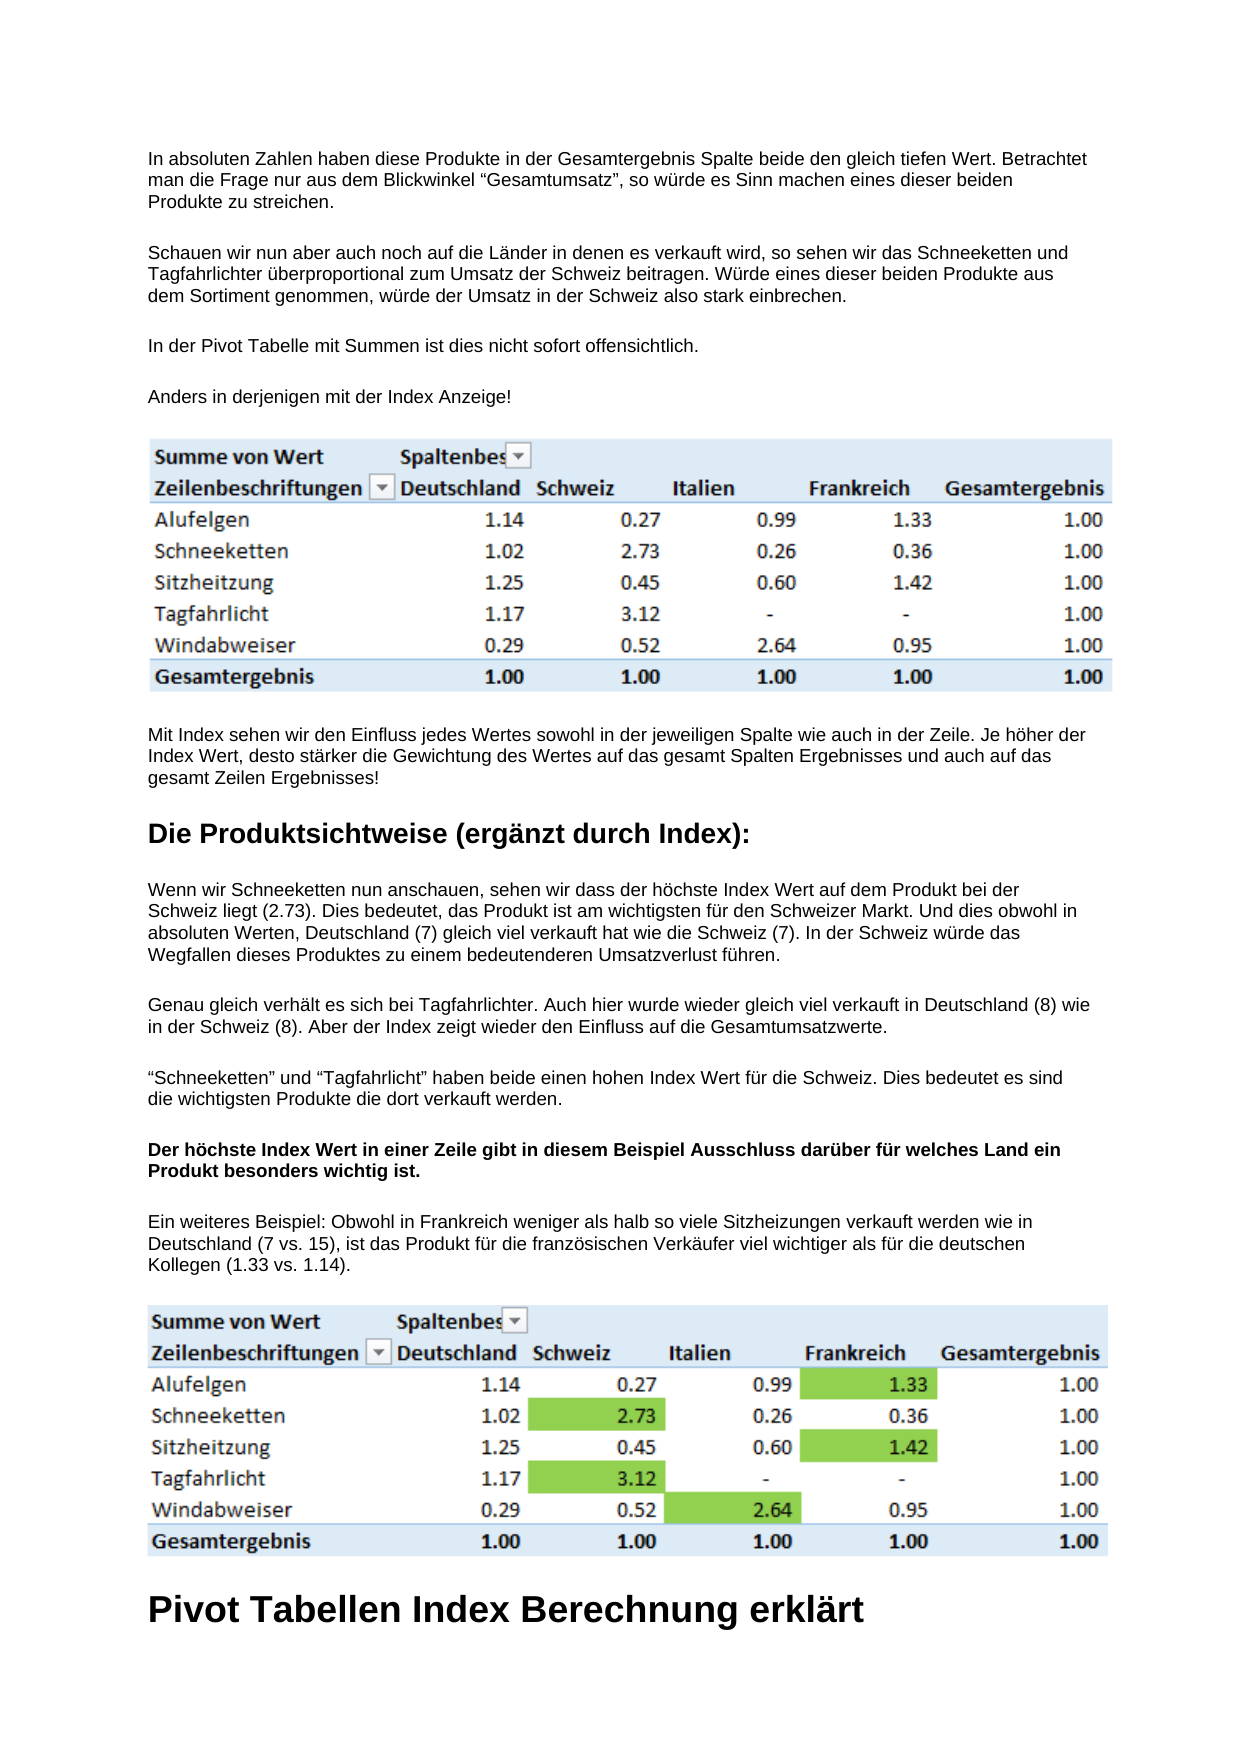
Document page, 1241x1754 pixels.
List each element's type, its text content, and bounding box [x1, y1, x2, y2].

picture [147, 1305, 1108, 1558]
text Schauen wir nun aber auch noch auf die Länder in denen es verkauft wird, so sehen wir das Schneeketten und Tagfahrlichter überproportional zum Umsatz der Schweiz beitragen. Würde eines dieser beiden Produkte aus dem Sortiment genommen, würde der Umsatz in der Schweiz also stark einbrechen. [148, 241, 1093, 306]
text Mit Index sehen wir den Einfluss jedes Wertes sowohl in der jeweiligen Spalte wie auch in der Zeile. Je höher der Index Wert, desto stärker die Gewichtung des Wertes auf das gesamt Spalten Ergebnisses und auch auf das gesamt Zeilen Ergebnisses! [148, 723, 1093, 788]
text Pivot Tabellen Index Berechnung erklärt [148, 1587, 1093, 1630]
text In absoluten Zahlen haben diese Produkte in der Gesamtergebnis Spalte beide den gleich tiefen Wert. Betrachtet man die Frage nur aus dem Blickwinkel “Gesamtumsatz”, so würde es Sinn machen eines dieser beiden Produkte zu streichen. [148, 148, 1093, 212]
text “Schneeketten” und “Tagfahrlicht” haben beide einen hohen Index Wert für die Schweiz. Dies bedeutet es sind die wichtigsten Produkte die dort verkauft werden. [148, 1066, 1093, 1109]
text Die Produktsichtweise (ergänzt durch Index): [148, 817, 1093, 849]
text Genau gleich verhält es sich bei Tagfahrlichter. Auch hier wurde wieder gleich viel verkauft in Deutschland (8) wie in der Schweiz (8). Aber der Index zeigt wieder den Einfluss auf die Gesamtumsatzwerte. [148, 994, 1093, 1037]
text Der höchste Index Wert in einer Zeile gibt in diesem Beispiel Ausschluss darüber für welches Land ein Produkt besonders wichtig ist. [148, 1139, 1093, 1182]
text In der Pivot Tabelle mit Summen ist dies nicht sofort offensichtlich. [148, 335, 1093, 357]
text Anders in derjenigen mit der Index Anzeige! [148, 386, 1093, 408]
text Ein weiteres Beispiel: Obwohl in Frankreich weniger als halb so viele Sitzheizungen verkauft werden wie in Deutschland (7 vs. 15), ist das Produkt für die französischen Verkäufer viel wichtiger als für die deutschen Kollegen (1.33 vs. 1.14). [148, 1211, 1093, 1276]
text Wenn wir Schneeketten nun anschauen, sehen wir dass der höchste Index Wert auf dem Produkt bei der Schweiz liegt (2.73). Dies bedeutet, das Produkt ist am wichtigsten für den Schweizer Markt. Und dies obwohl in absoluten Werten, Deutschland (7) gleich viel verkauft hat wie die Schweiz (7). In der Schweiz würde das Wegfallen dieses Produktes zu einem bedeutenderen Umsatzverlust führen. [148, 879, 1093, 965]
picture [147, 436, 1114, 695]
